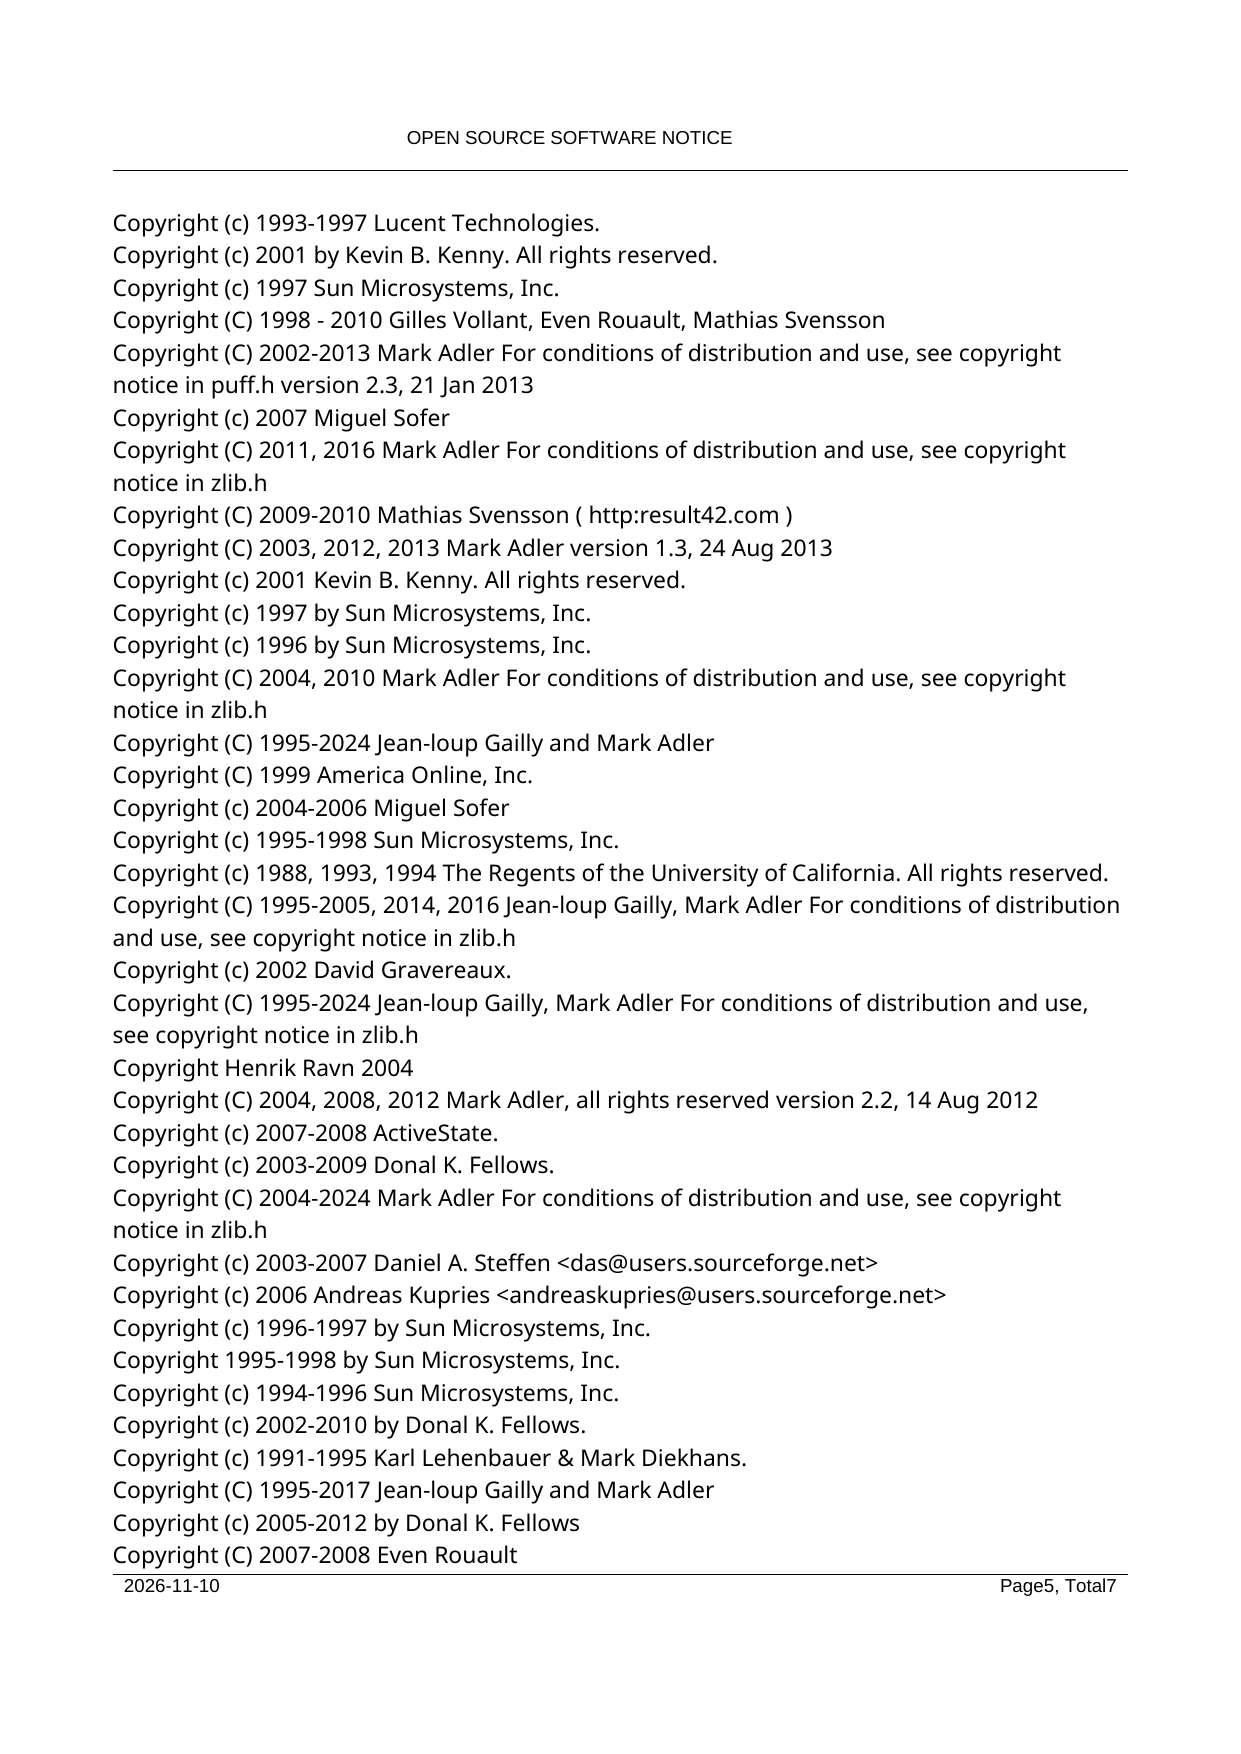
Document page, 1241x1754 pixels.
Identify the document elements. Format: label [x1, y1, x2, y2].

text [112, 206, 1128, 1571]
